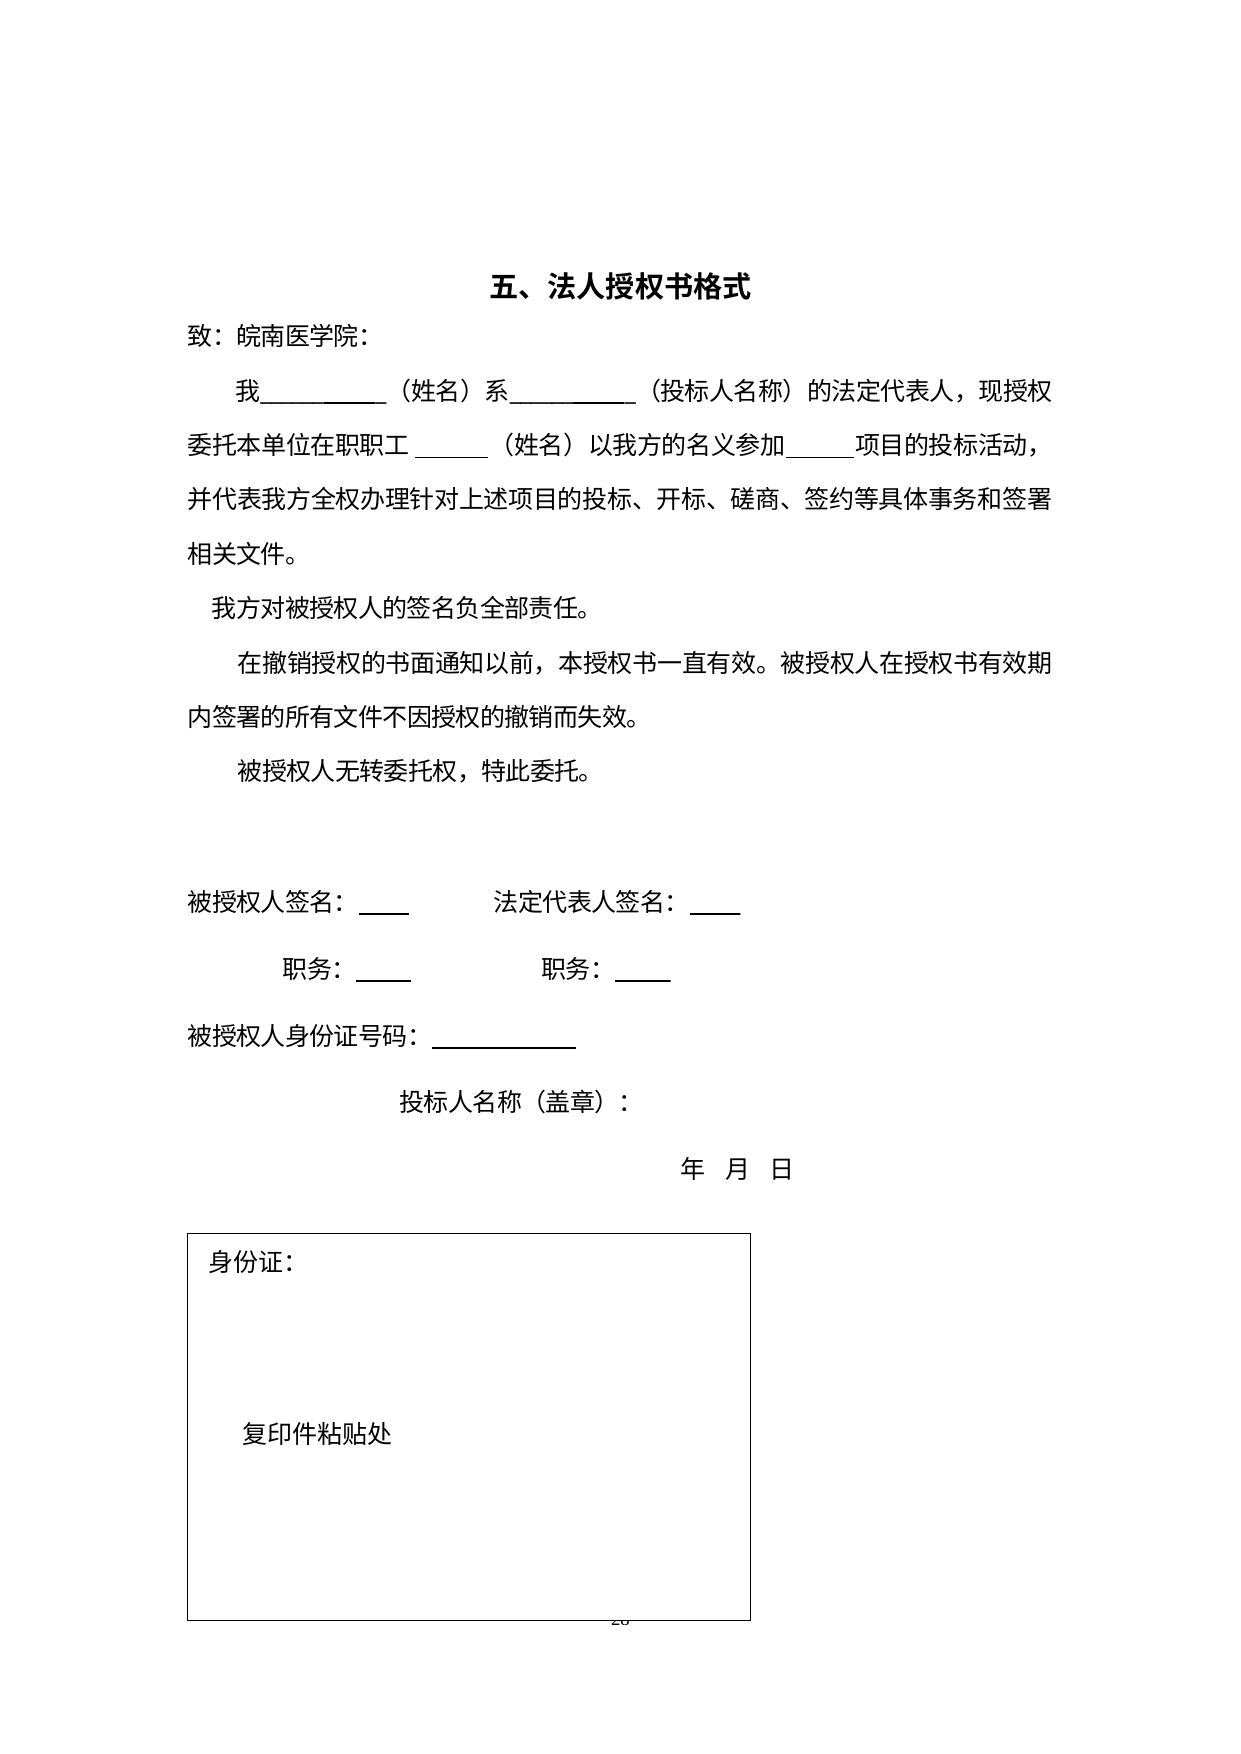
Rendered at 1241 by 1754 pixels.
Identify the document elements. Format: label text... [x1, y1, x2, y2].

text 我_______ __（姓名）系_______ __（投标人名称）的法定代表人，现授权委托本单位在职职工 （姓名）以我方的名义参加 项目的投标活动，并代表我方全权办理针对上述项目的投标、开标、磋商、签约等具体事务和签署相关文件。 [187, 371, 1053, 571]
text 职务： 职务： [187, 949, 1053, 985]
text 年 月 日 [187, 1150, 1053, 1186]
text 被授权人签名： 法定代表人签名： [187, 882, 1053, 918]
text 被授权人身份证号码： [187, 1016, 1053, 1052]
text 在撤销授权的书面通知以前，本授权书一直有效。被授权人在授权书有效期内签署的所有文件不因授权的撤销而失效。 [187, 643, 1053, 734]
text 投标人名称（盖章）： [187, 1083, 1053, 1119]
text 被授权人无转委托权，特此委托。 [187, 752, 1053, 788]
text 我方对被授权人的签名负全部责任。 [187, 589, 1053, 625]
text 致：皖南医学院： [187, 317, 1053, 353]
text 五、法人授权书格式 [187, 252, 1053, 317]
